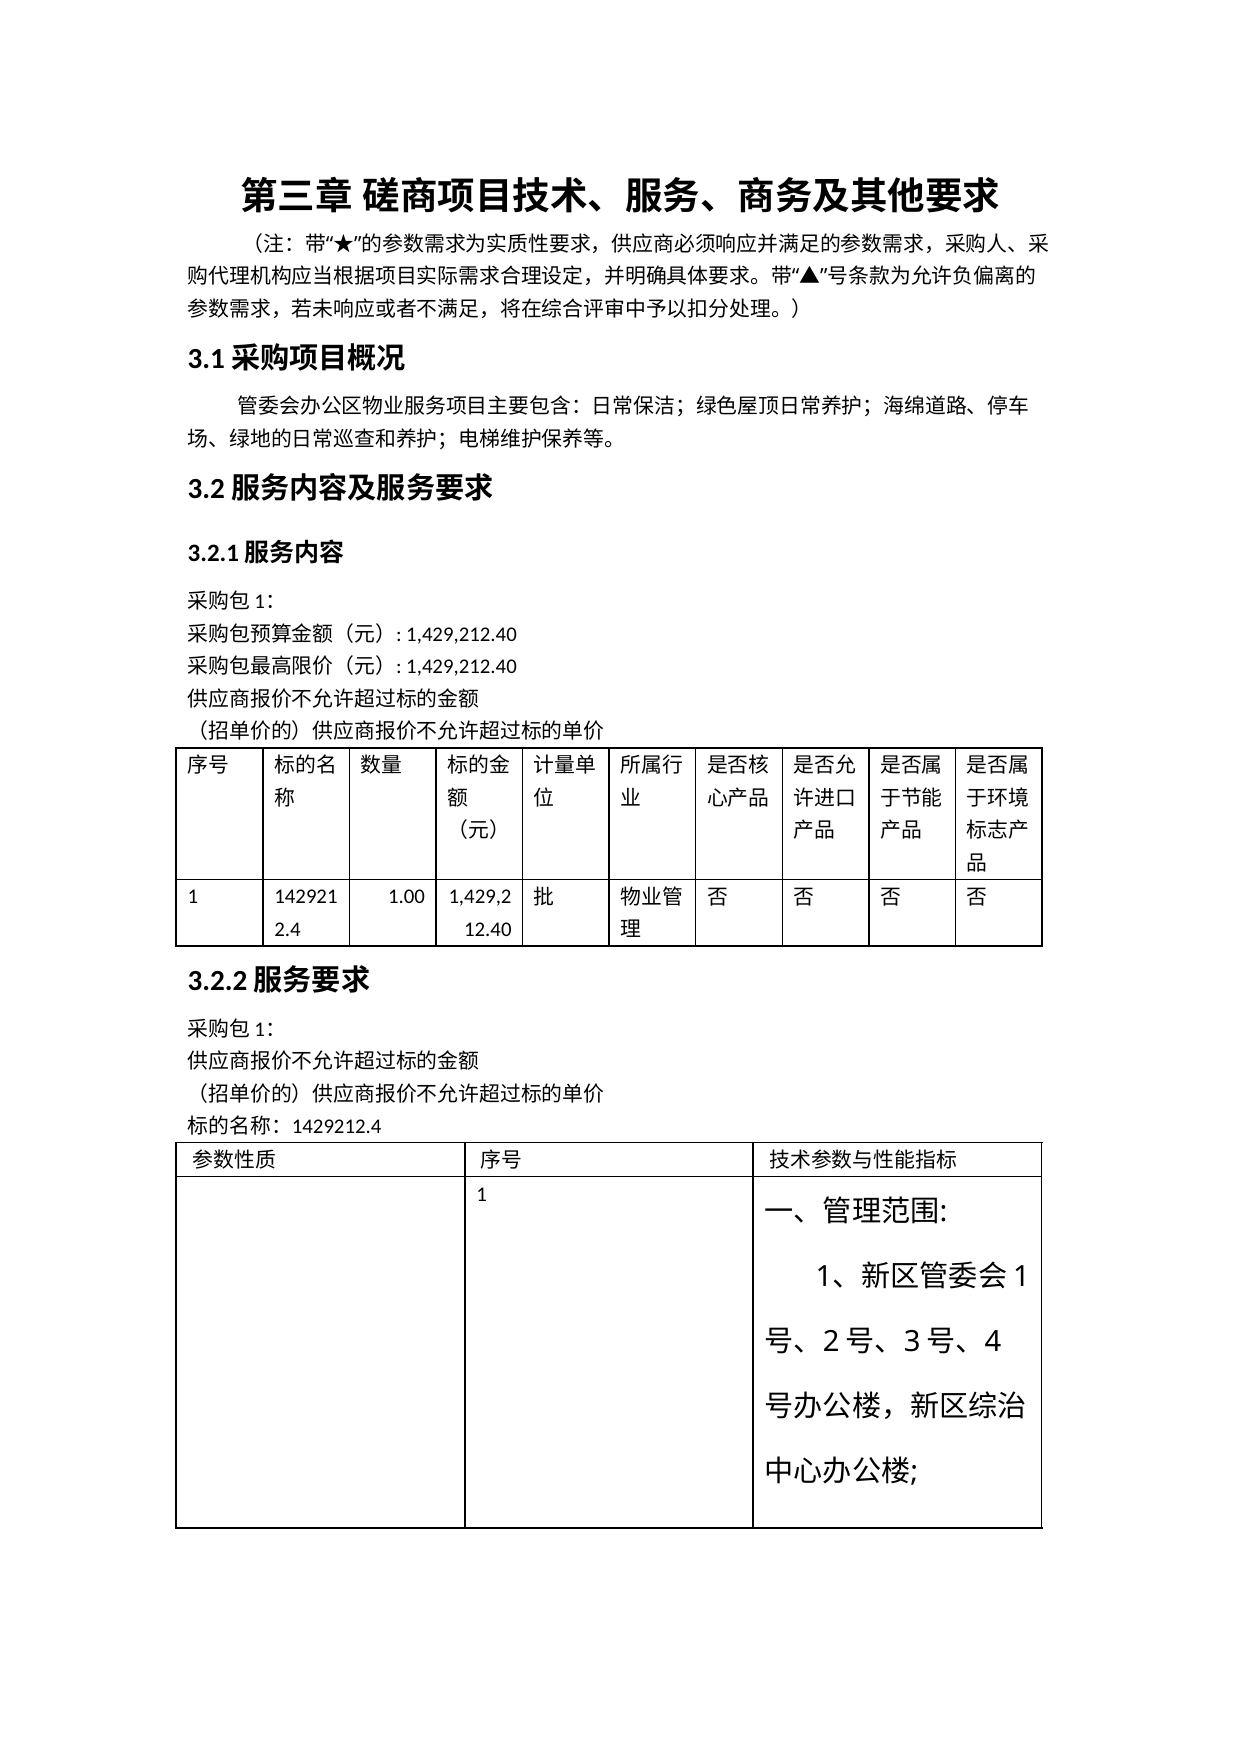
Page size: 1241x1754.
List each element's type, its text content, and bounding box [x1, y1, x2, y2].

text 采购包最高限价（元）: 1,429,212.40 [187, 649, 1053, 682]
table_cell 否 [696, 880, 782, 945]
table_header 是否属于环境标志产品 [956, 749, 1041, 878]
text 3.1采购项目概况 [187, 324, 1053, 389]
table_cell 1 [177, 880, 262, 945]
table_cell 否 [956, 880, 1041, 945]
table_cell 否 [783, 880, 868, 945]
table_cell 1,429,212.40 [437, 880, 522, 945]
text 供应商报价不允许超过标的金额 [187, 1044, 1053, 1077]
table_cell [754, 1177, 1041, 1527]
table_header 参数性质 [177, 1143, 464, 1176]
table_header 计量单位 [523, 749, 608, 878]
text （注：带“★”的参数需求为实质性要求，供应商必须响应并满足的参数需求，采购人、采购代理机构应当根据项目实际需求合理设定，并明确具体要求。带“▲”号条款为允许负偏离的参数需求，若未响应或者不满足，将在综合评审中予以扣分处理。） [187, 227, 1053, 324]
table_header 是否核心产品 [696, 749, 782, 878]
table_header 所属行业 [610, 749, 695, 878]
table_header 是否允许进口产品 [783, 749, 868, 878]
table_header 是否属于节能产品 [870, 749, 955, 878]
text 管委会办公区物业服务项目主要包含：日常保洁；绿色屋顶日常养护；海绵道路、停车场、绿地的日常巡查和养护；电梯维护保养等。 [187, 389, 1053, 454]
table_cell 否 [870, 880, 955, 945]
text （招单价的）供应商报价不允许超过标的单价 [187, 714, 1053, 747]
text 第三章 磋商项目技术、服务、商务及其他要求 [187, 162, 1053, 227]
table_header 序号 [177, 749, 262, 878]
table_cell 物业管理 [610, 880, 695, 945]
table_cell 1429212.4 [264, 880, 349, 945]
table_cell 1 [466, 1177, 752, 1527]
table_cell 1.00 [350, 880, 435, 945]
table_header 标的名称 [264, 749, 349, 878]
text 标的名称：1429212.4 [187, 1109, 1053, 1142]
table_header 技术参数与性能指标 [754, 1143, 1041, 1176]
text 3.2.2服务要求 [187, 947, 1053, 1012]
table_header 标的金额 （元） [437, 749, 522, 878]
text 3.2.1服务内容 [187, 519, 1053, 584]
text 3.2服务内容及服务要求 [187, 454, 1053, 519]
text 采购包预算金额（元）: 1,429,212.40 [187, 617, 1053, 649]
table_cell 批 [523, 880, 608, 945]
text 供应商报价不允许超过标的金额 [187, 682, 1053, 714]
text 采购包1： [187, 584, 1053, 617]
text （招单价的）供应商报价不允许超过标的单价 [187, 1077, 1053, 1109]
text 采购包1： [187, 1012, 1053, 1044]
table_header 序号 [466, 1143, 752, 1176]
table_cell [177, 1177, 464, 1527]
table_header 数量 [350, 749, 435, 878]
